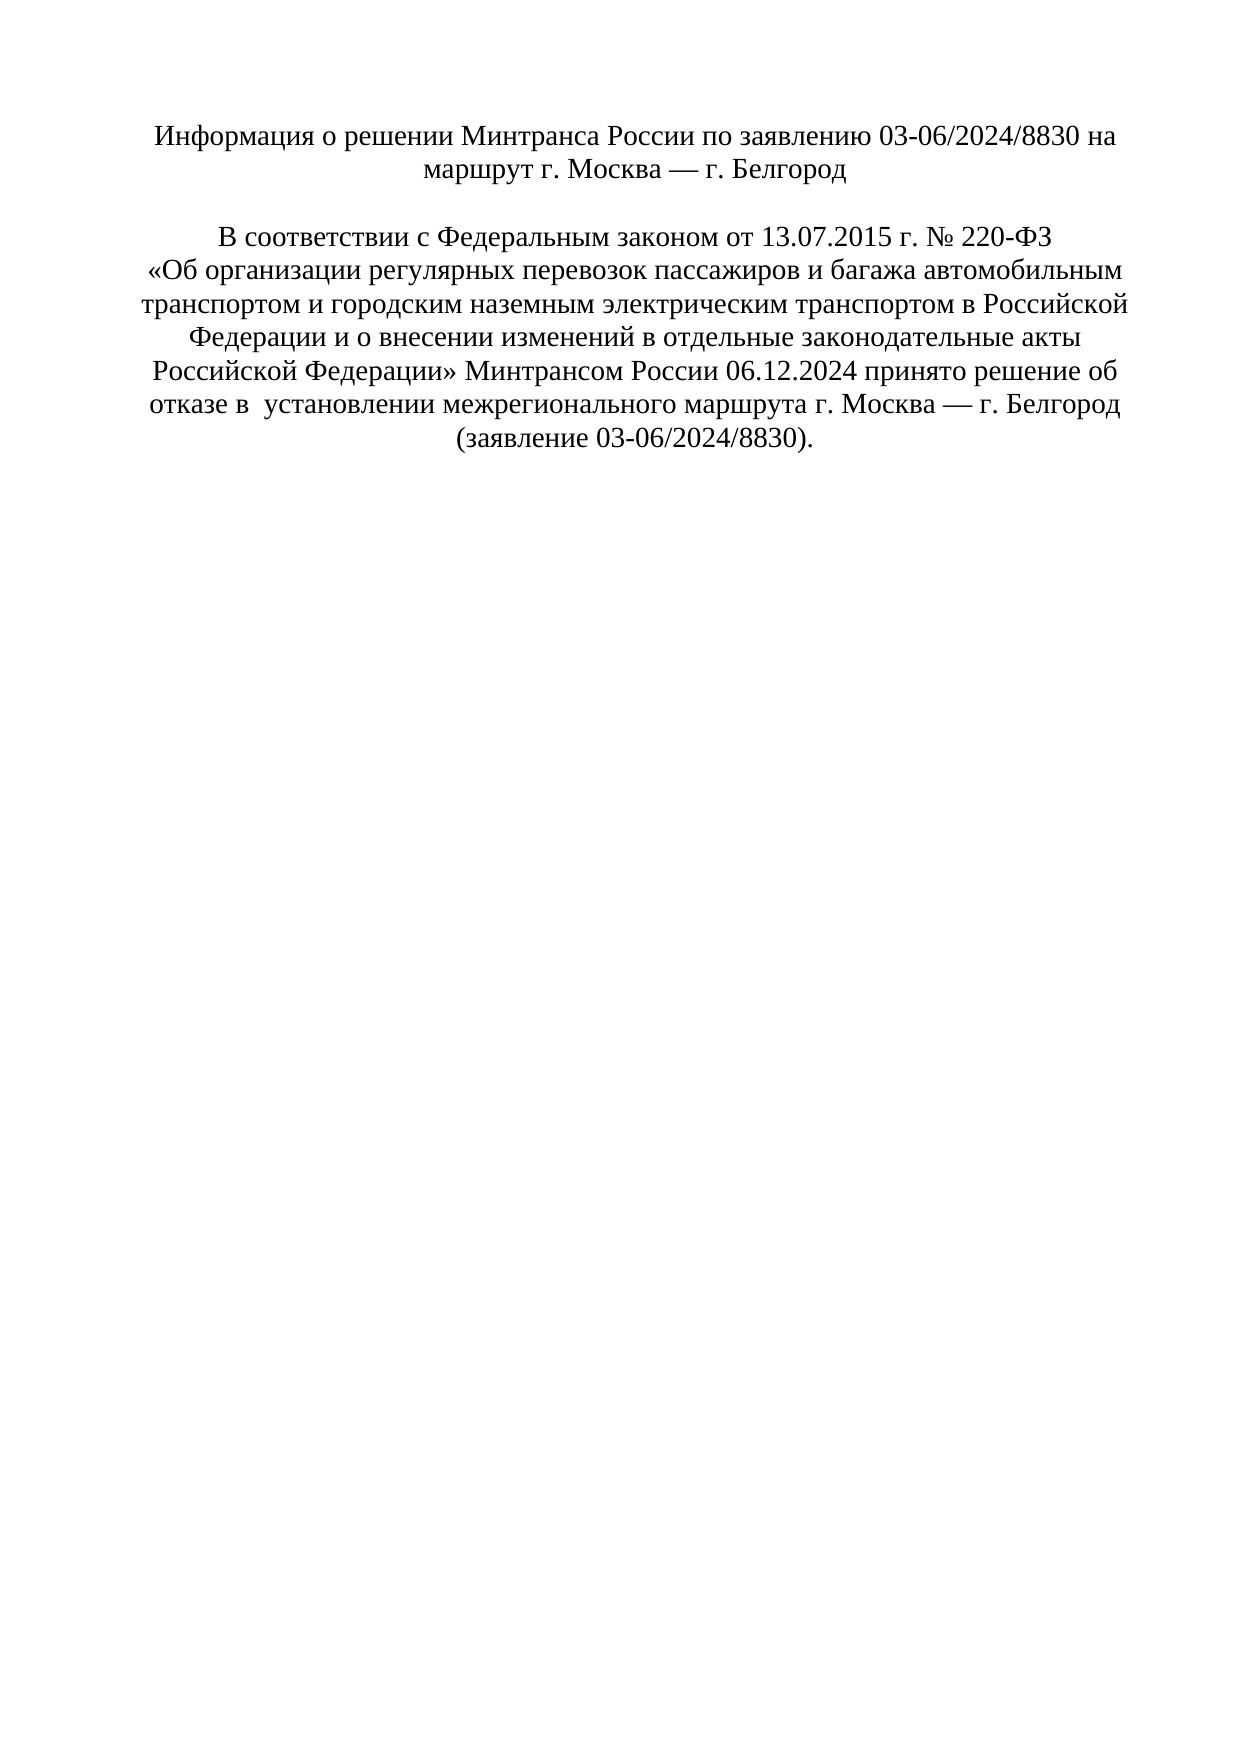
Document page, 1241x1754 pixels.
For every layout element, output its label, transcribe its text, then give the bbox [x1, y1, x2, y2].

text В соответствии с Федеральным законом от 13.07.2015 г. № 220-ФЗ «Об организации регулярных перевозок пассажиров и багажа автомобильным транспортом и городским наземным электрическим транспортом в Российской Федерации и о внесении изменений в отдельные законодательные акты Российской Федерации» Минтрансом России 06.12.2024 принято решение об отказе в установлении межрегионального маршрута г. Москва — г. Белгород (заявление 03-06/2024/8830). [118, 219, 1152, 453]
text Информация о решении Минтранса России по заявлению 03-06/2024/8830 на маршрут г. Москва — г. Белгород [118, 118, 1152, 185]
